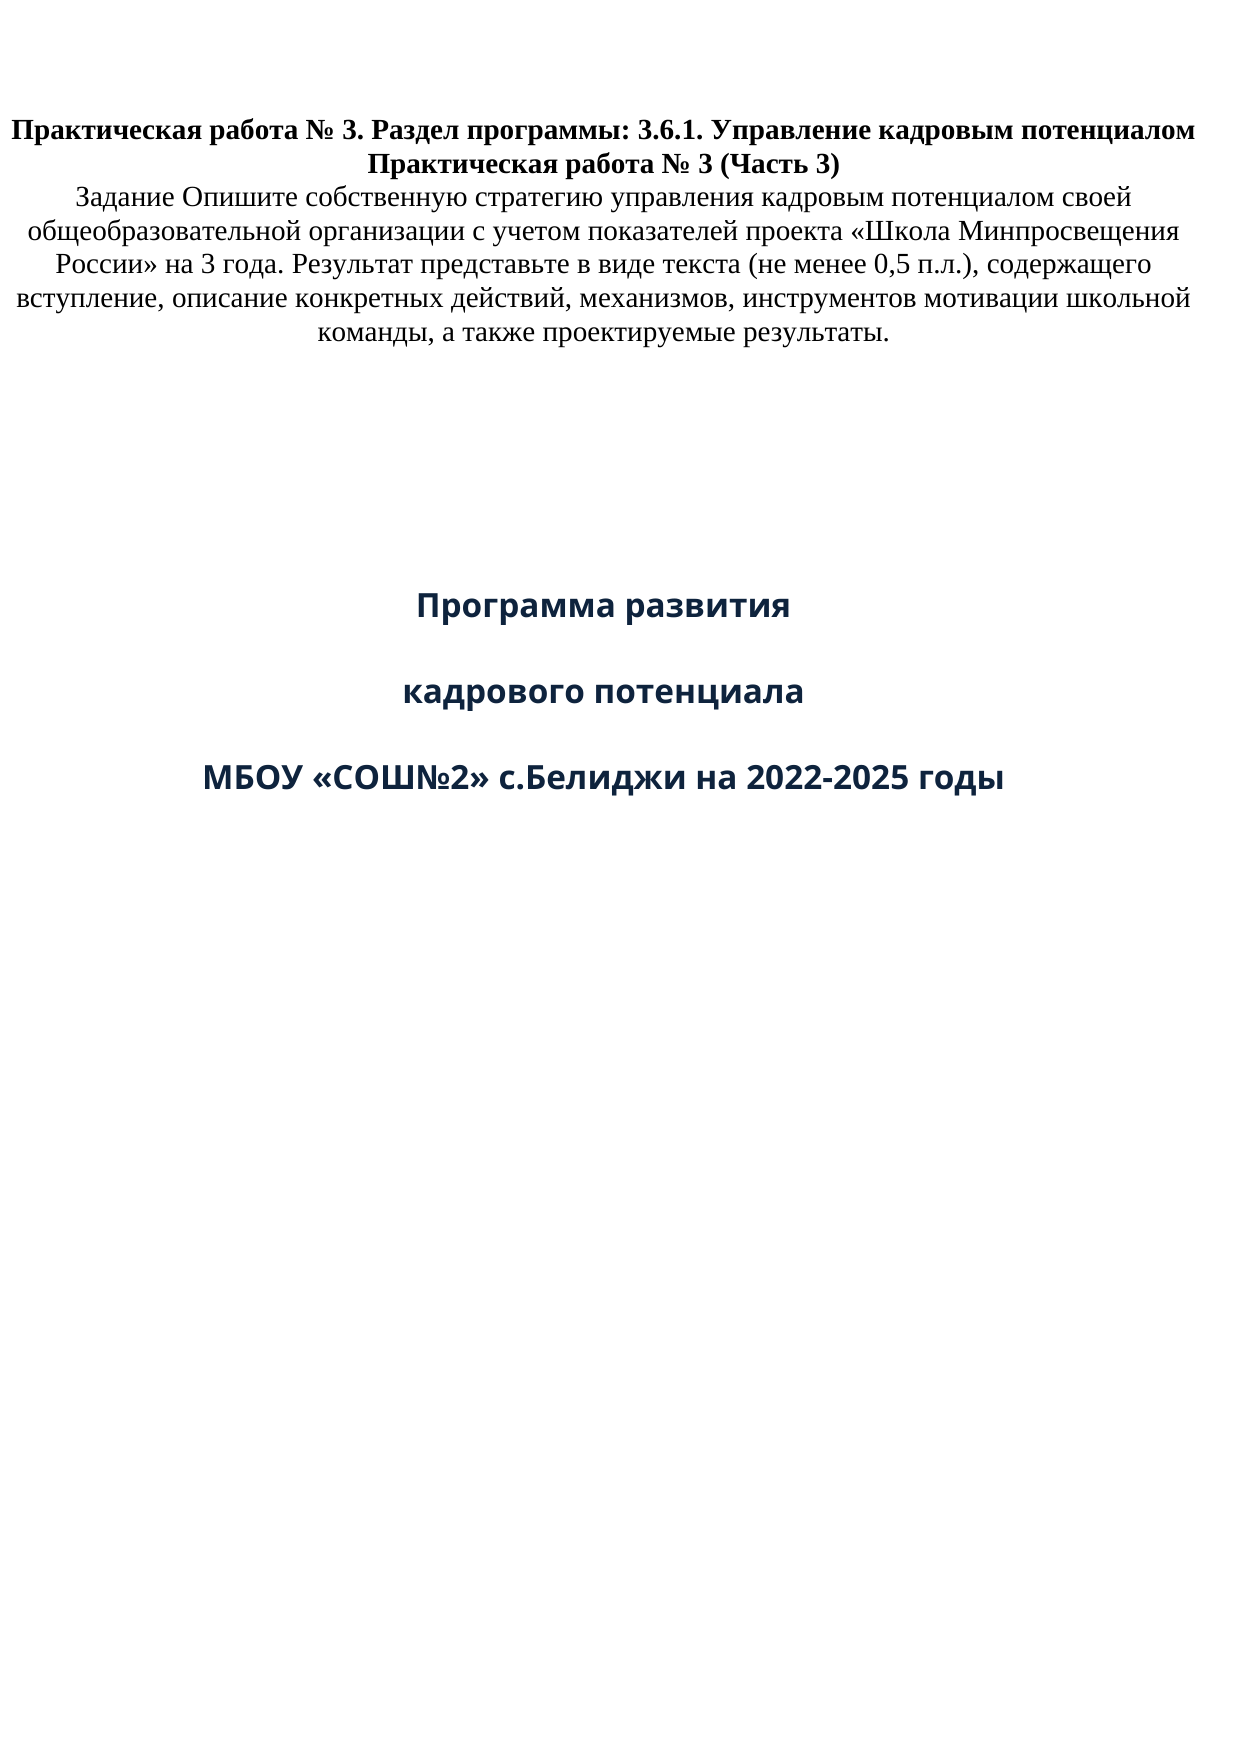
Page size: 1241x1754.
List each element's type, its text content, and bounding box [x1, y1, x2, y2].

text Практическая работа № 3. Раздел программы: 3.6.1. Управление кадровым потенциалом Практическая работа № 3 (Часть 3) [0, 112, 1207, 179]
text Задание Опишите собственную стратегию управления кадровым потенциалом своей общеобразовательной организации с учетом показателей проекта «Школа Минпросвещения России» на 3 года. Результат представьте в виде текста (не менее 0,5 п.л.), содержащего вступление, описание конкретных действий, механизмов, инструментов мотивации школьной команды, а также проектируемые результаты. [0, 179, 1207, 347]
text Программа развития кадрового потенциала МБОУ «СОШ№2» с.Белиджи на 2022-2025 годы [0, 548, 1207, 807]
